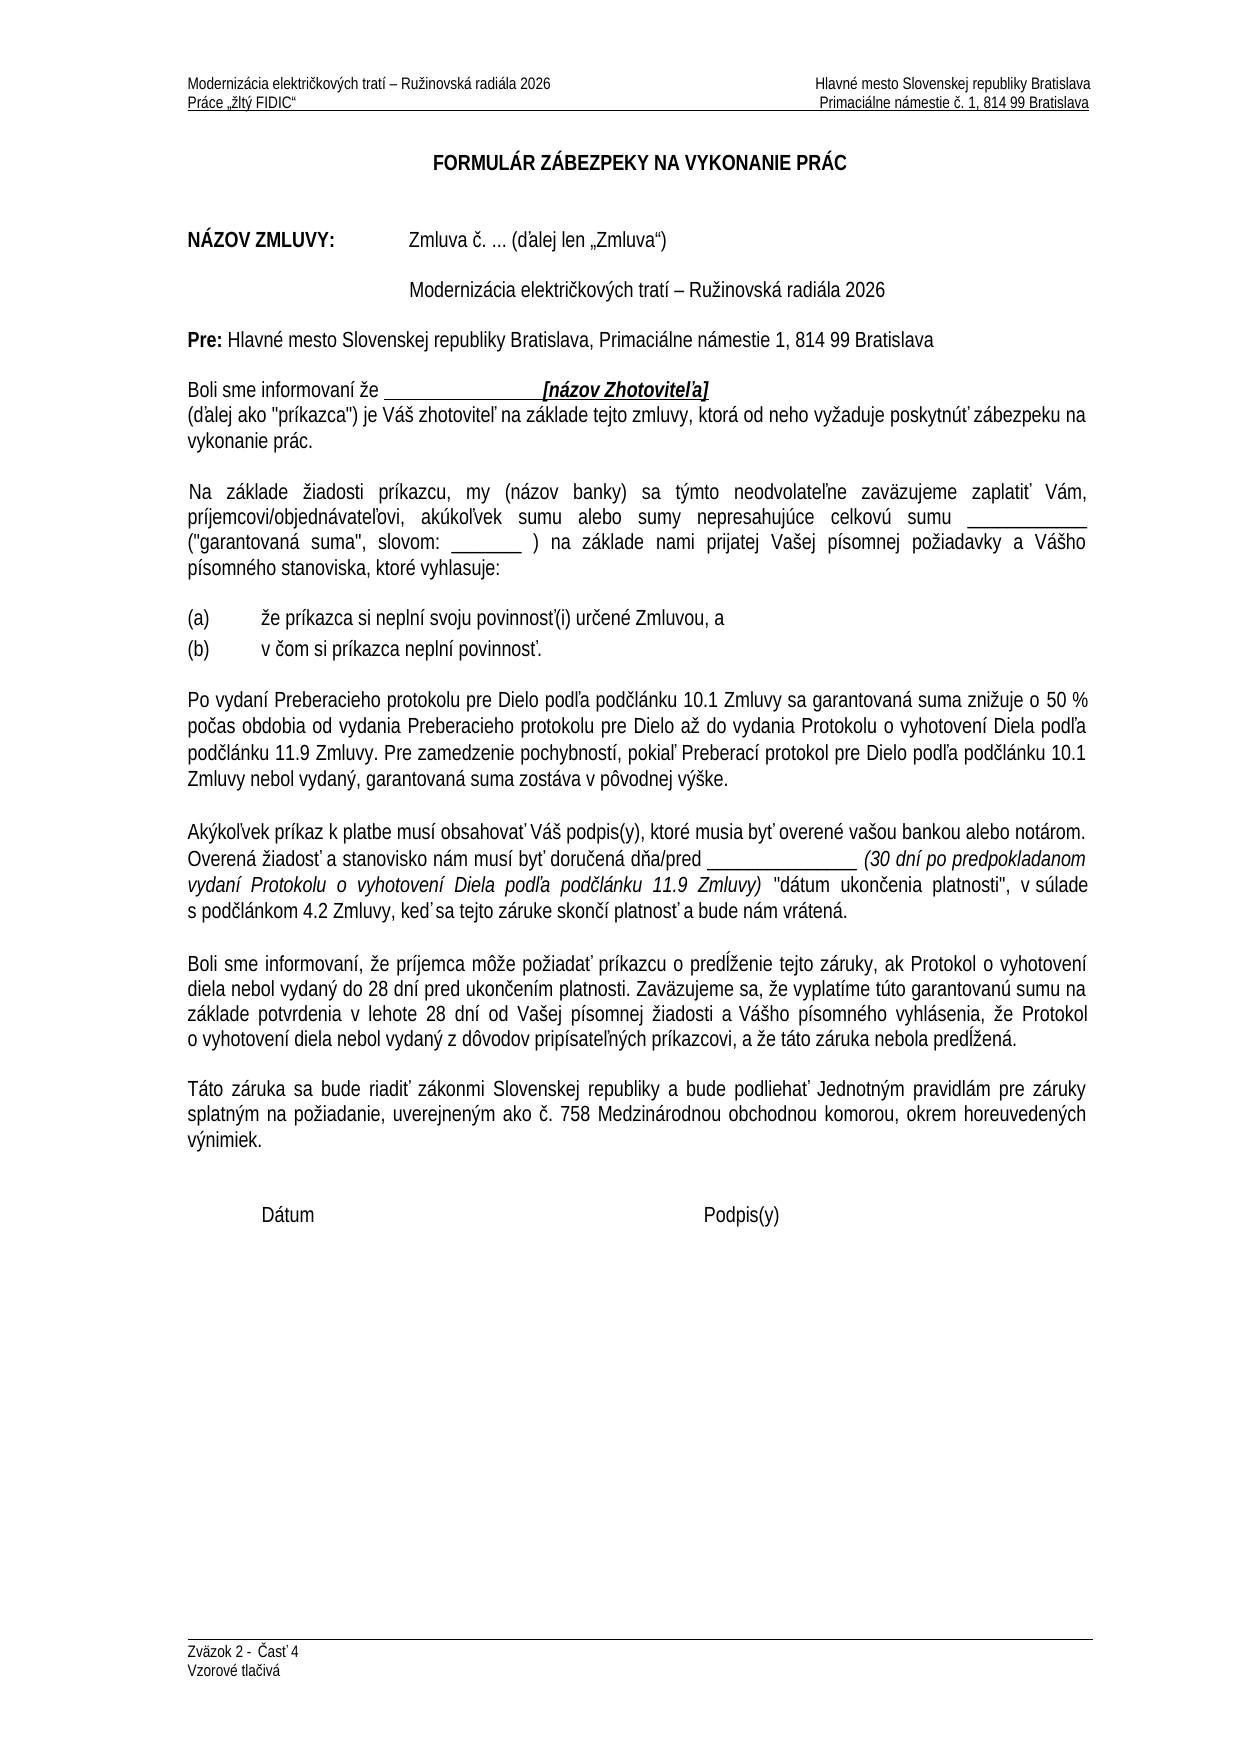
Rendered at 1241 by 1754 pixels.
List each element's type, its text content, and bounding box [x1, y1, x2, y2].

text Boli sme informovaní, že príjemca môže požiadať príkazcu o predĺženie tejto záruky, ak Protokol o vyhotovení diela nebol vydaný do 28 dní pred ukončením platnosti. Zaväzujeme sa, že vyplatíme túto garantovanú sumu na základe potvrdenia v lehote 28 dní od Vašej písomnej žiadosti a Vášho písomného vyhlásenia, že Protokol o vyhotovení diela nebol vydaný z dôvodov pripísateľných príkazcovi, a že táto záruka nebola predĺžená. [187, 951, 1088, 1051]
text (a) že príkazca si neplní svoju povinnosť(i) určené Zmluvou, a [187, 604, 1078, 630]
text Modernizácia električkových tratí – Ružinovská radiála 2026 [409, 277, 1093, 302]
text Pre: Hlavné mesto Slovenskej republiky Bratislava, Primaciálne námestie 1, 814 99 Bratislava [187, 327, 1093, 352]
text Táto záruka sa bude riadiť zákonmi Slovenskej republiky a bude podliehať Jednotným pravidlám pre záruky splatným na požiadanie, uverejneným ako č. 758 Medzinárodnou obchodnou komorou, okrem horeuvedených výnimiek. [187, 1076, 1088, 1152]
text (ďalej ako "príkazca") je Váš zhotoviteľ na základe tejto zmluvy, ktorá od neho vyžaduje poskytnúť zábezpeku na vykonanie prác. [187, 402, 1088, 453]
text Boli sme informovaní že [názov Zhotoviteľa] [187, 377, 1138, 402]
text Akýkoľvek príkaz k platbe musí obsahovať Váš podpis(y), ktoré musia byť overené vašou bankou alebo notárom. Overená žiadosť a stanovisko nám musí byť doručená dňa/pred _______________ (30 dní po predpokladanom vydaní Protokolu o vyhotovení Diela podľa podčlánku 11.9 Zmluvy) "dátum ukončenia platnosti", v súlade s podčlánkom 4.2 Zmluvy, keď sa tejto záruke skončí platnosť a bude nám vrátená. [187, 818, 1088, 924]
text Na základe žiadosti príkazcu, my (názov banky) sa týmto neodvolateľne zaväzujeme zaplatiť Vám, príjemcovi/objednávateľovi, akúkoľvek sumu alebo sumy nepresahujúce celkovú sumu ____________ ("garantovaná suma", slovom: _______ ) na základe nami prijatej Vašej písomnej požiadavky a Vášho písomného stanoviska, ktoré vyhlasuje: [187, 479, 1088, 579]
text (b) v čom si príkazca neplní povinnosť. [187, 636, 1078, 661]
text NÁZOV ZMLUVY: Zmluva č. ... (ďalej len „Zmluva“) [187, 227, 1093, 252]
text Dátum Podpis(y) [261, 1202, 1078, 1227]
text FORMULÁR ZÁBEZPEKY NA VYKONANIE PRÁC [187, 150, 1093, 175]
text Po vydaní Preberacieho protokolu pre Dielo podľa podčlánku 10.1 Zmluvy sa garantovaná suma znižuje o 50 % počas obdobia od vydania Preberacieho protokolu pre Dielo až do vydania Protokolu o vyhotovení Diela podľa podčlánku 11.9 Zmluvy. Pre zamedzenie pochybností, pokiaľ Preberací protokol pre Dielo podľa podčlánku 10.1 Zmluvy nebol vydaný, garantovaná suma zostáva v pôvodnej výške. [187, 686, 1088, 792]
